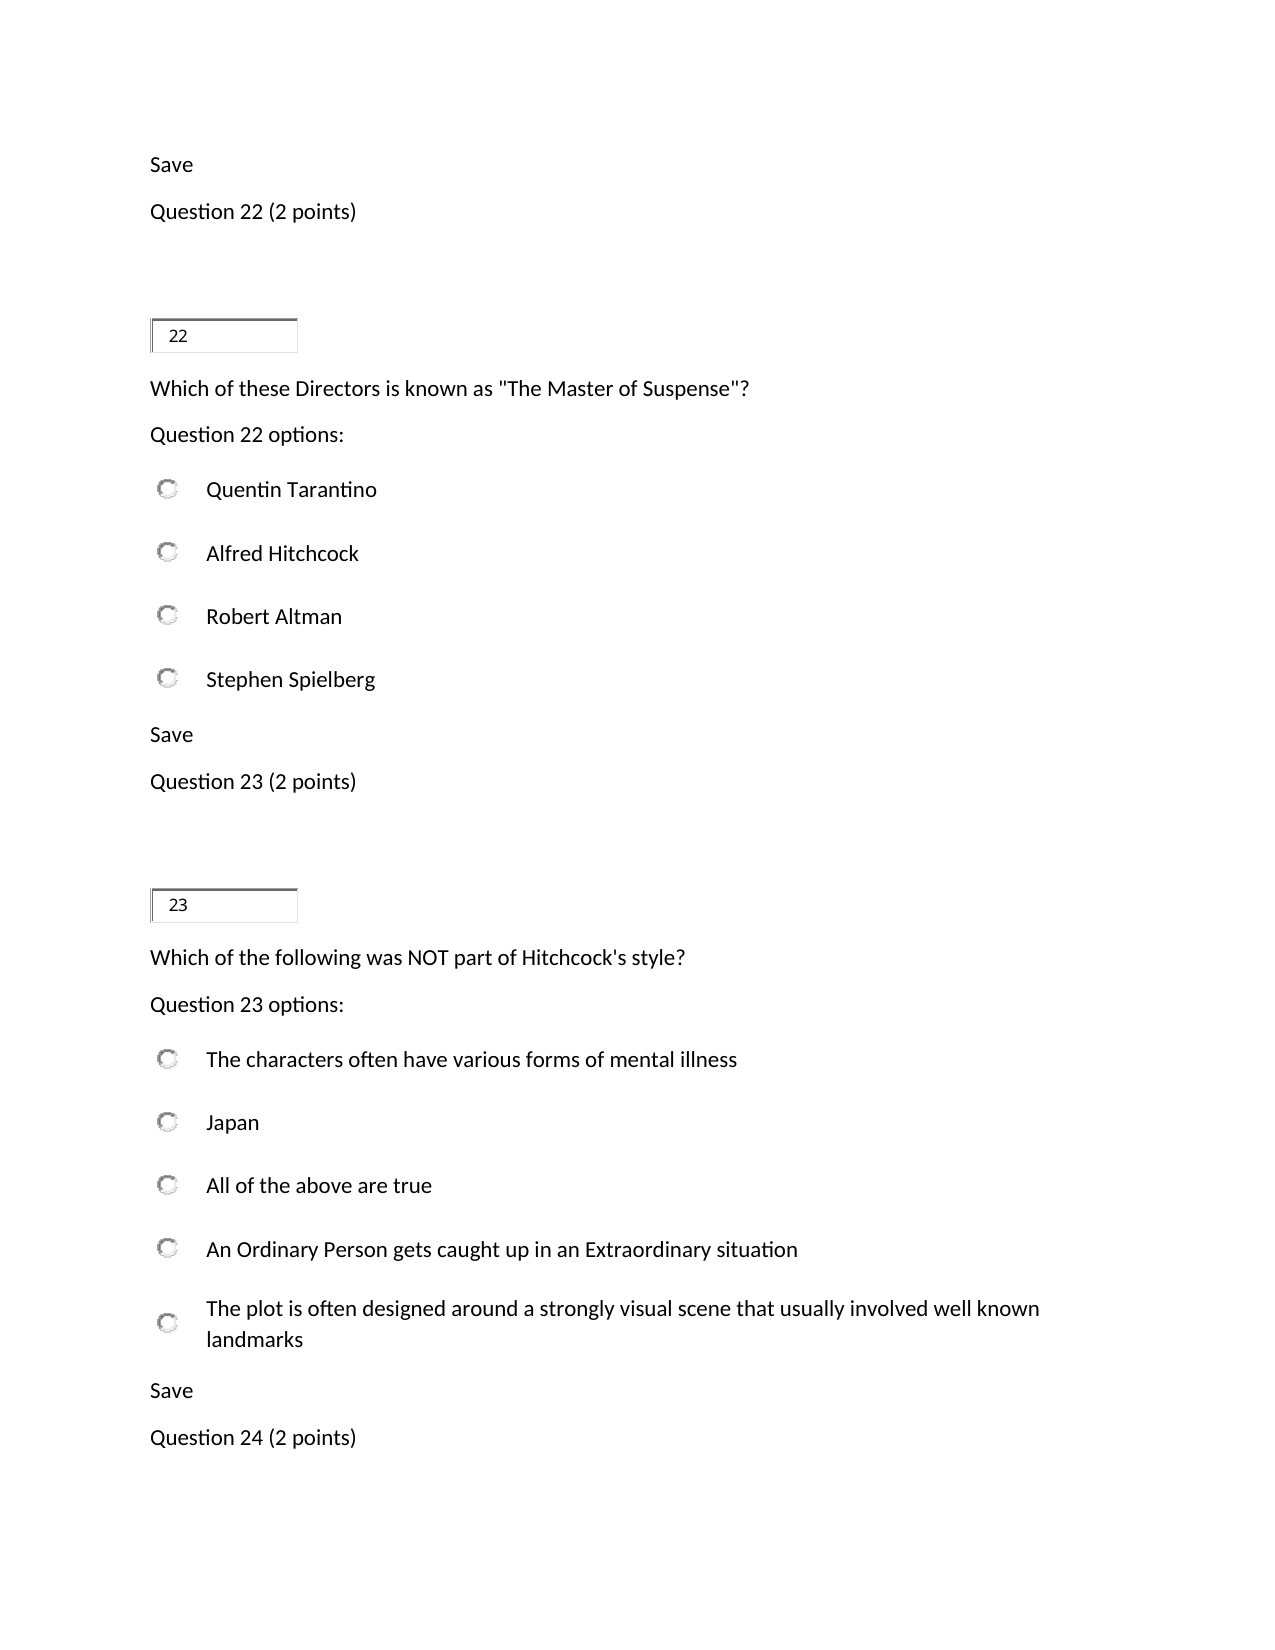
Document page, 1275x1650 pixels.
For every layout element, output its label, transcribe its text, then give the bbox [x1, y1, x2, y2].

table_cell Robert Altman [202, 594, 1125, 657]
table_cell [150, 657, 202, 720]
text Which of the following was NOT part of Hitchcock's style? [150, 943, 1125, 972]
table_cell [150, 1227, 202, 1290]
table_cell An Ordinary Person gets caught up in an Extraordinary situation [202, 1227, 1125, 1290]
text Save [150, 720, 1125, 748]
table_cell [150, 1100, 202, 1163]
table_cell All of the above are true [202, 1164, 1125, 1227]
table_cell [150, 531, 202, 594]
text Question 22 (2 points) [150, 197, 1125, 225]
table_cell [150, 1290, 202, 1376]
text Question 22 options: [150, 421, 1125, 448]
table_header The characters often have various forms of mental illness [202, 1037, 1125, 1100]
table_cell [150, 594, 202, 657]
text Question 23 options: [150, 990, 1125, 1018]
table_cell Alfred Hitchcock [202, 531, 1125, 594]
table_cell Japan [202, 1100, 1125, 1163]
table_cell Stephen Spielberg [202, 657, 1125, 720]
table_header Quentin Tarantino [202, 468, 1125, 531]
text Save [150, 150, 1125, 178]
table_header [150, 468, 202, 531]
table_cell [150, 1164, 202, 1227]
table_header [150, 1037, 202, 1100]
text Save [150, 1376, 1125, 1404]
text Question 23 (2 points) [150, 767, 1125, 795]
text Question 24 (2 points) [150, 1423, 1125, 1451]
text Which of these Directors is known as "The Master of Suspense"? [150, 374, 1125, 402]
table_cell The plot is often designed around a strongly visual scene that usually involved well known landmarks [202, 1290, 1125, 1376]
